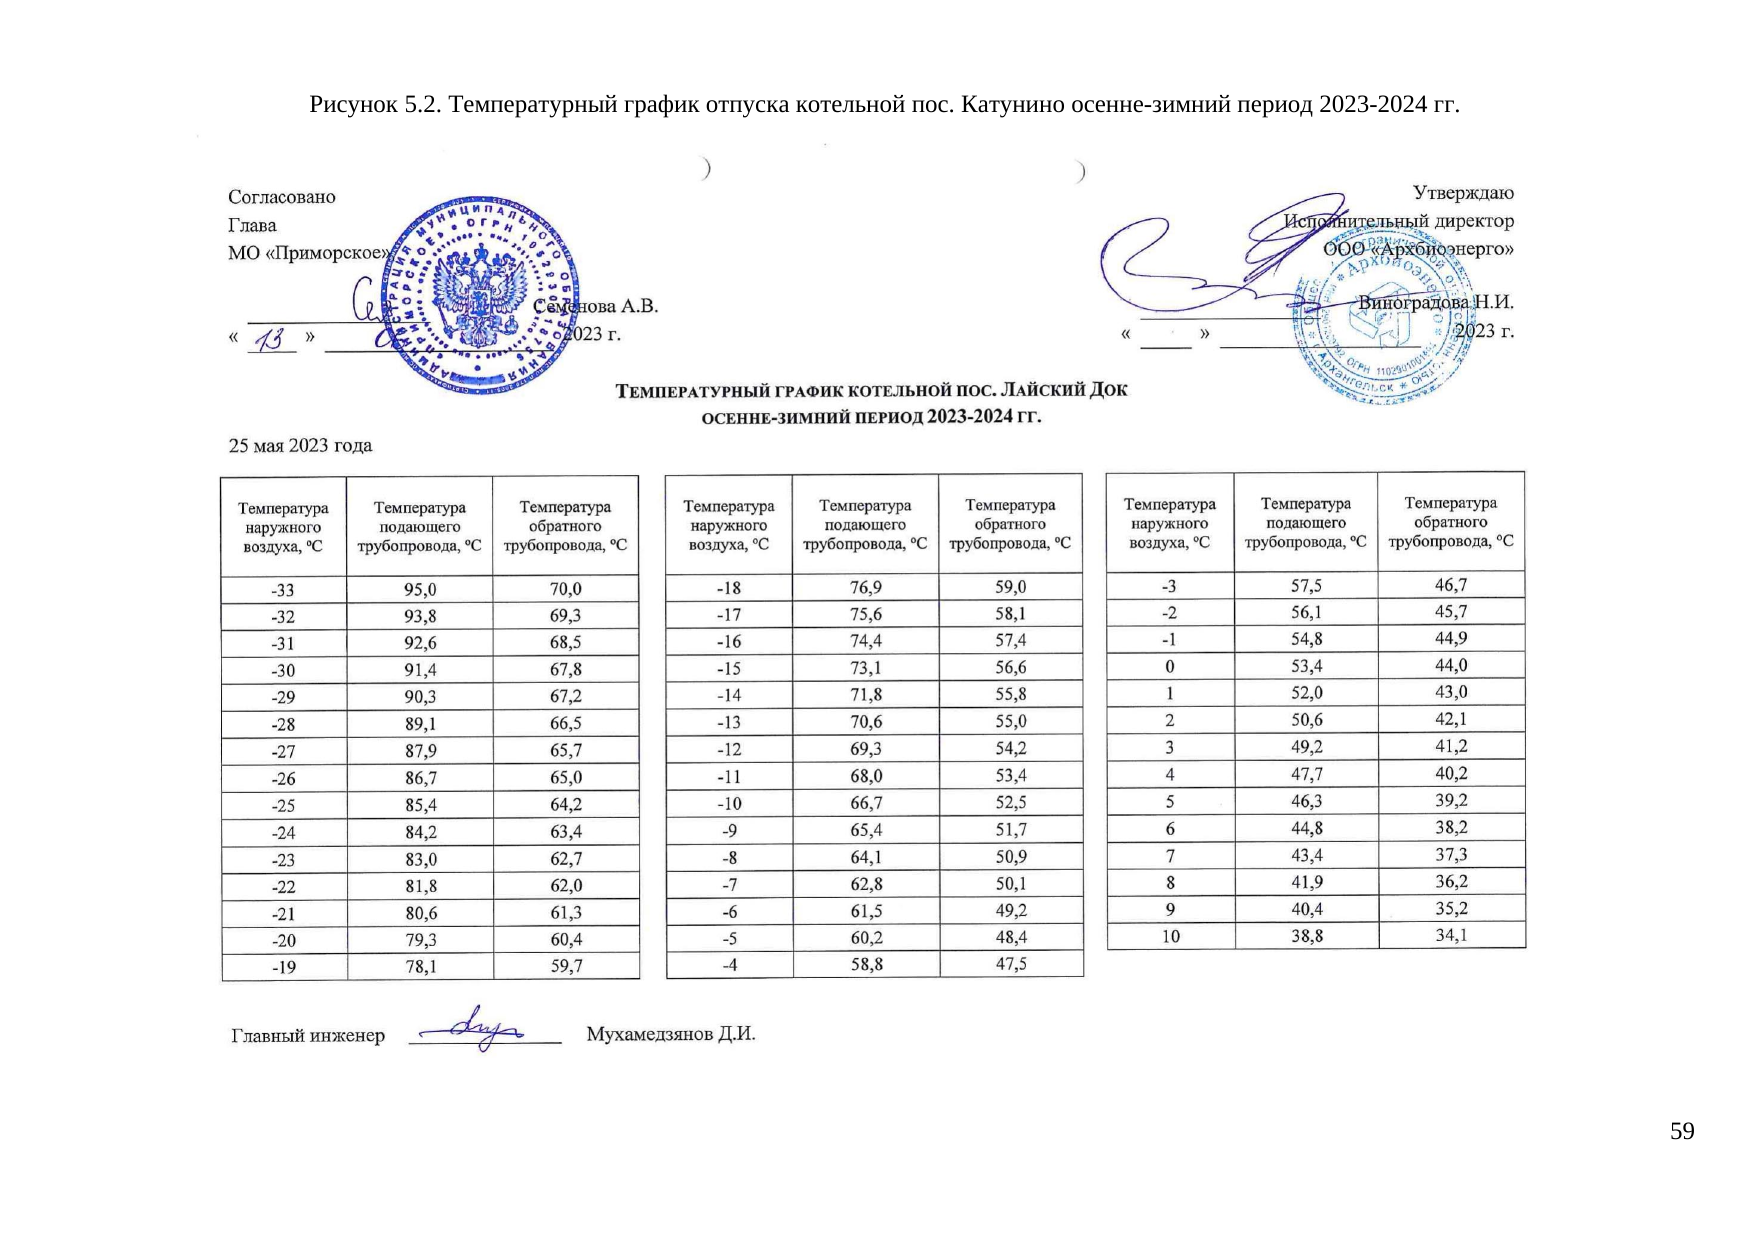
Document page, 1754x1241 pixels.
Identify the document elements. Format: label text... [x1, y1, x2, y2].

picture [181, 121, 1573, 1104]
text Рисунок 5.2. Температурный график отпуска котельной пос. Катунино осенне-зимний период 2023-2024 гг. [59, 89, 1695, 117]
